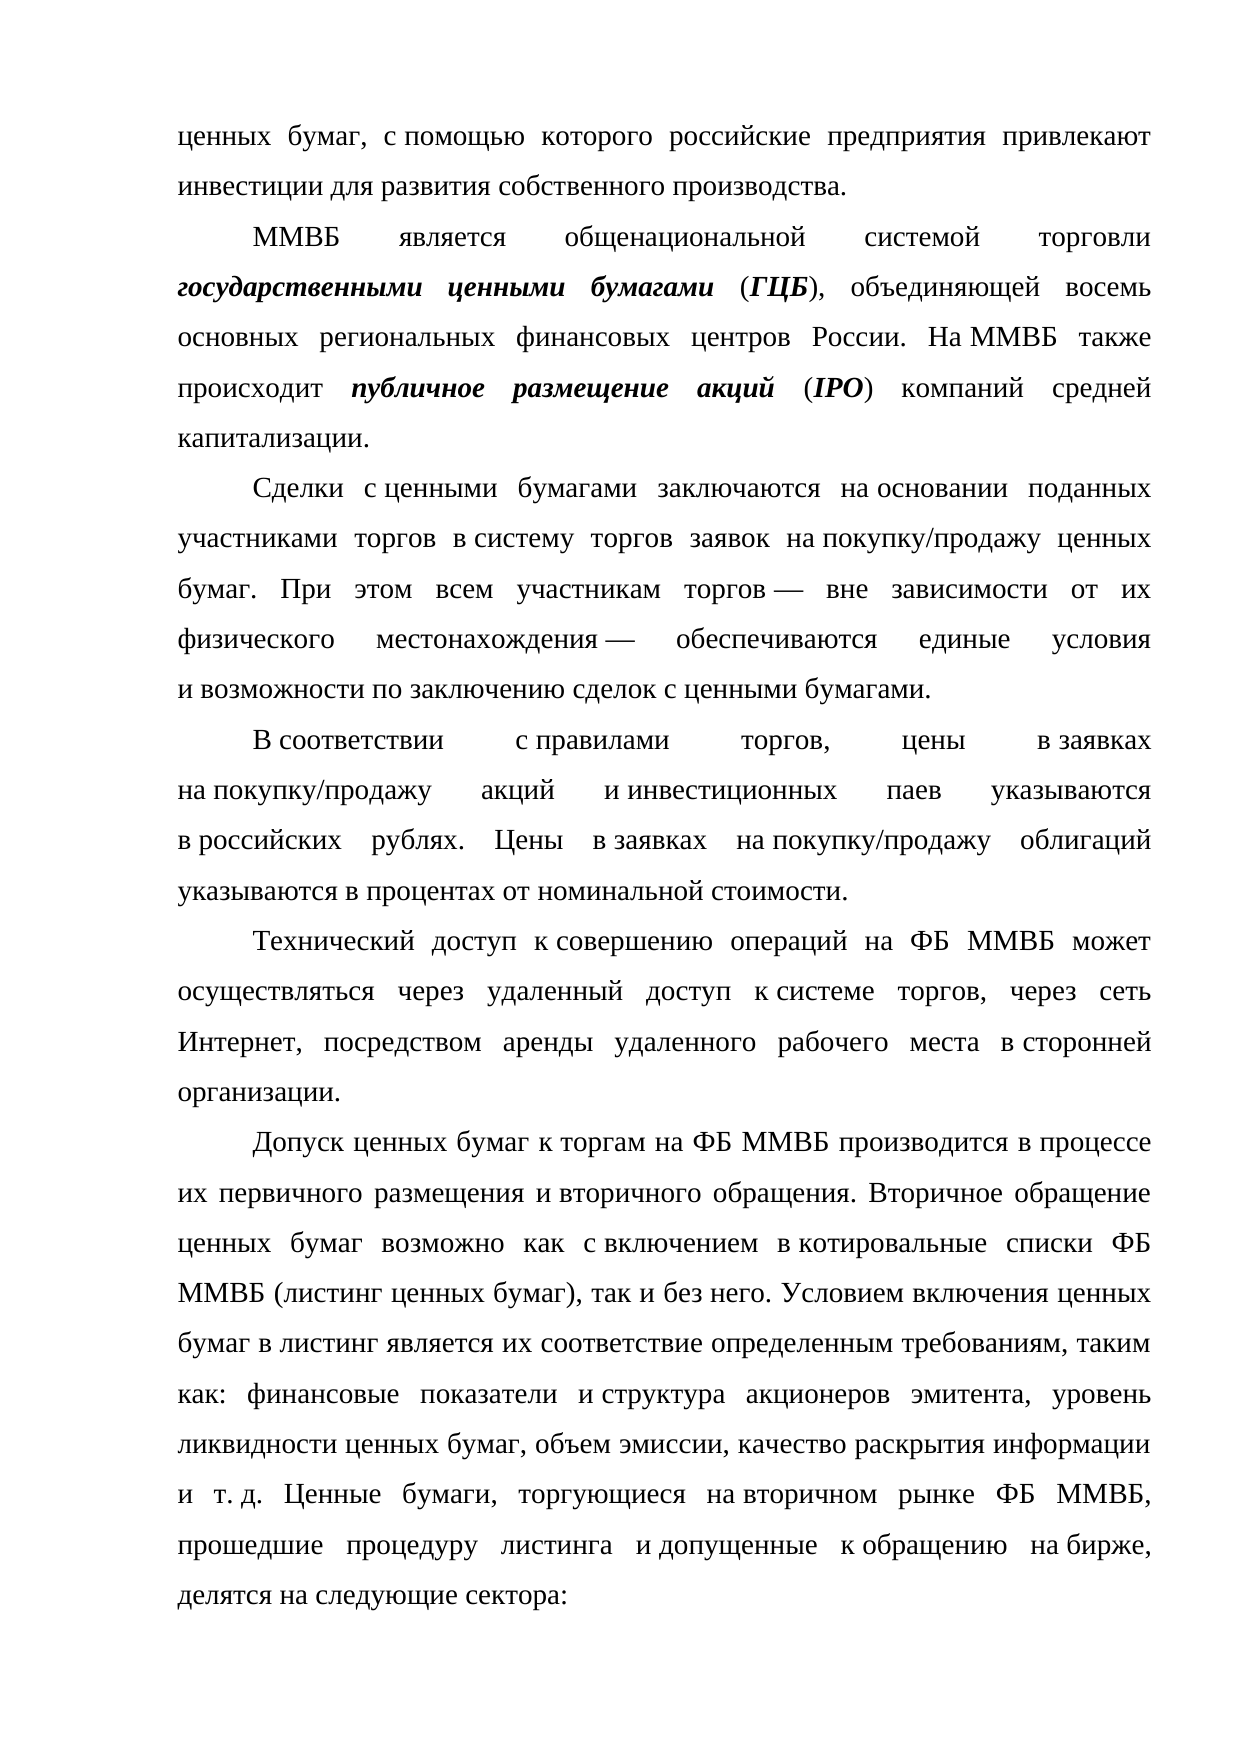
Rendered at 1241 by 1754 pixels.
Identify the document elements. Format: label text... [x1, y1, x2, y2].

text ММВБ является общенациональной системой торговли государственными ценными бумагами (ГЦБ), объединяющей восемь основных региональных финансовых центров России. На ММВБ также происходит публичное размещение акций (IPO) компаний средней капитализации. [177, 219, 1152, 453]
text Допуск ценных бумаг к торгам на ФБ ММВБ производится в процессе их первичного размещения и вторичного обращения. Вторичное обращение ценных бумаг возможно как с включением в котировальные списки ФБ ММВБ (листинг ценных бумаг), так и без него. Условием включения ценных бумаг в листинг является их соответствие определенным требованиям, таким как: финансовые показатели и структура акционеров эмитента, уровень ликвидности ценных бумаг, объем эмиссии, качество раскрытия информации и т. д. Ценные бумаги, торгующиеся на вторичном рынке ФБ ММВБ, прошедшие процедуру листинга и допущенные к обращению на бирже, делятся на следующие сектора: [177, 1124, 1152, 1611]
text В соответствии с правилами торгов, цены в заявках на покупку/продажу акций и инвестиционных паев указываются в российских рублях. Цены в заявках на покупку/продажу облигаций указываются в процентах от номинальной стоимости. [177, 722, 1152, 906]
text Технический доступ к совершению операций на ФБ ММВБ может осуществляться через удаленный доступ к системе торгов, через сеть Интернет, посредством аренды удаленного рабочего места в сторонней организации. [177, 923, 1152, 1108]
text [177, 118, 1152, 202]
text Сделки с ценными бумагами заключаются на основании поданных участниками торгов в систему торгов заявок на покупку/продажу ценных бумаг. При этом всем участникам торгов — вне зависимости от их физического местонахождения — обеспечиваются единые условия и возможности по заключению сделок с ценными бумагами. [177, 470, 1152, 705]
